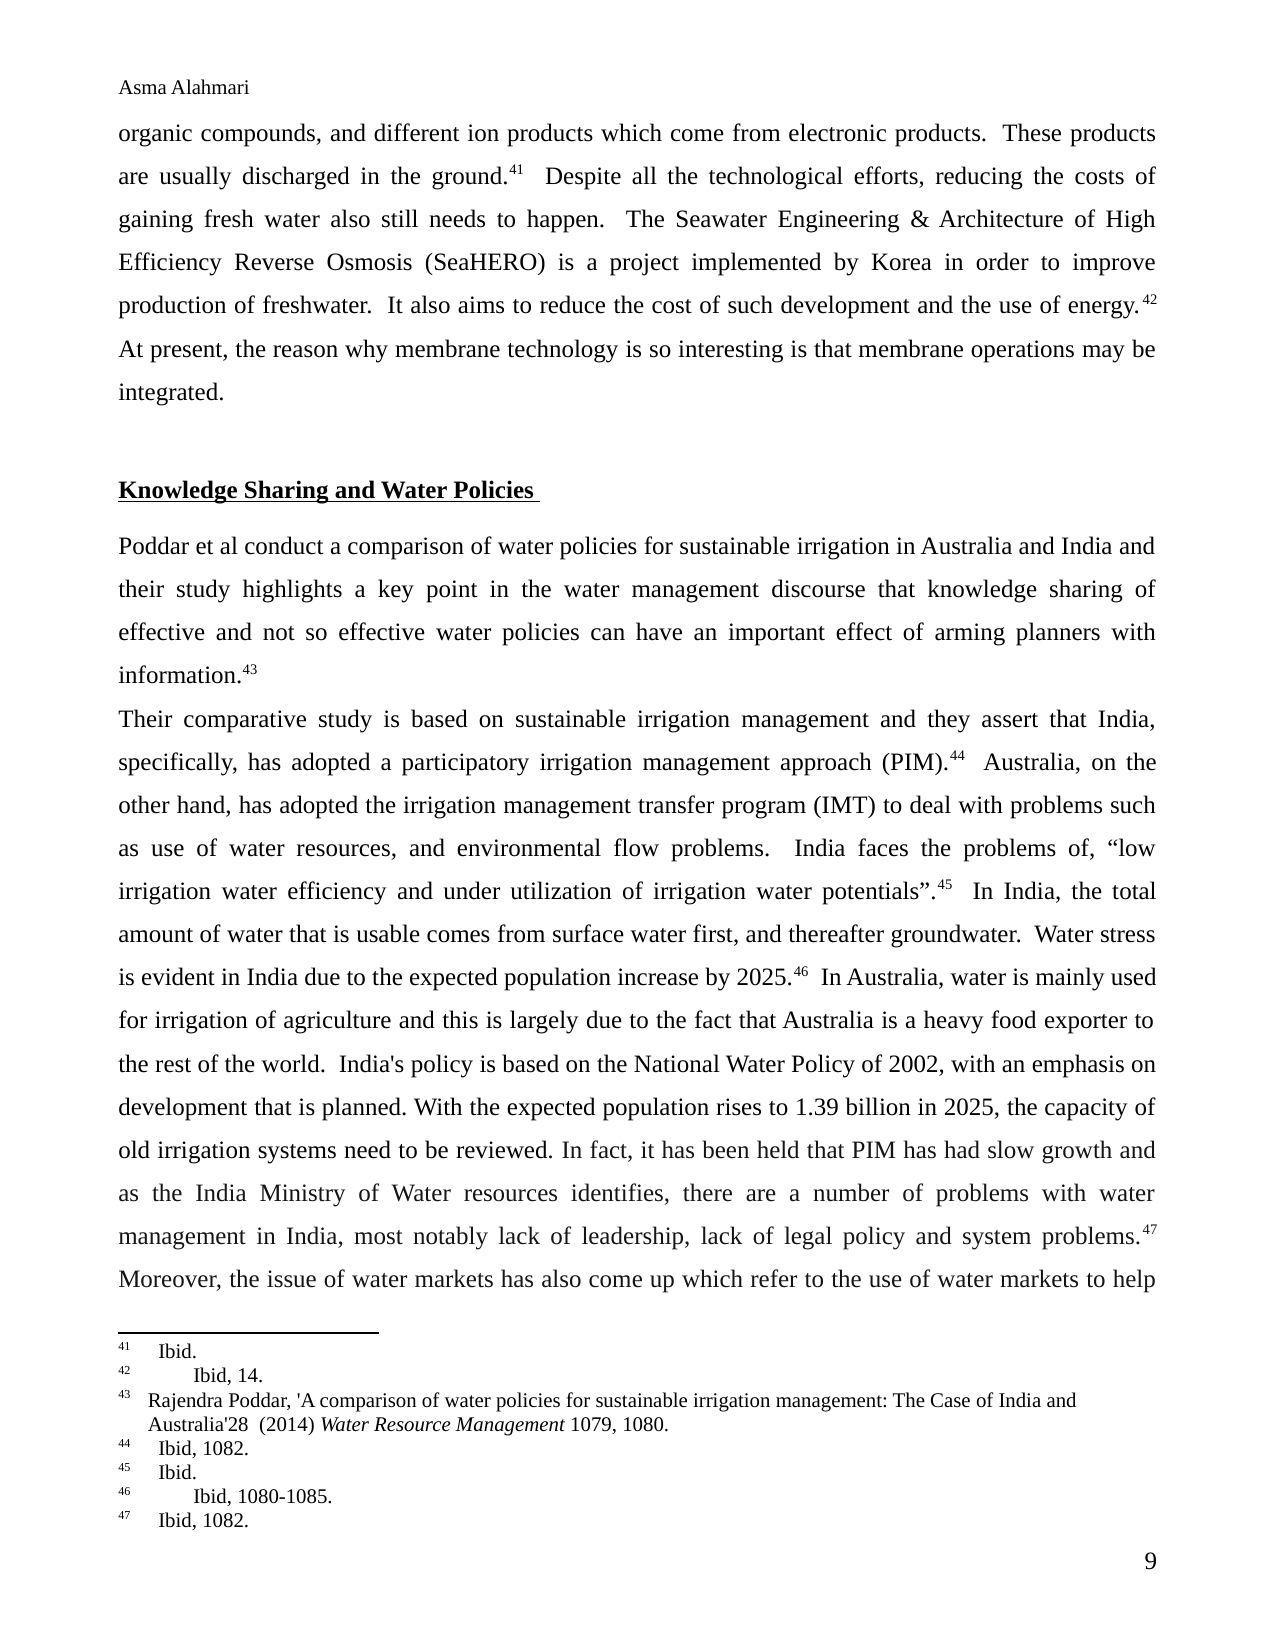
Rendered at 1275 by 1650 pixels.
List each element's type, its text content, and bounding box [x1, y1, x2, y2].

text Poddar et al conduct a comparison of water policies for sustainable irrigation in Australia and India and their study highlights a key point in the water management discourse that knowledge sharing of effective and not so effective water policies can have an important effect of arming planners with information. [118, 531, 1157, 689]
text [118, 118, 1157, 406]
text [118, 704, 1157, 1293]
text Knowledge Sharing and Water Policies [118, 476, 1039, 504]
